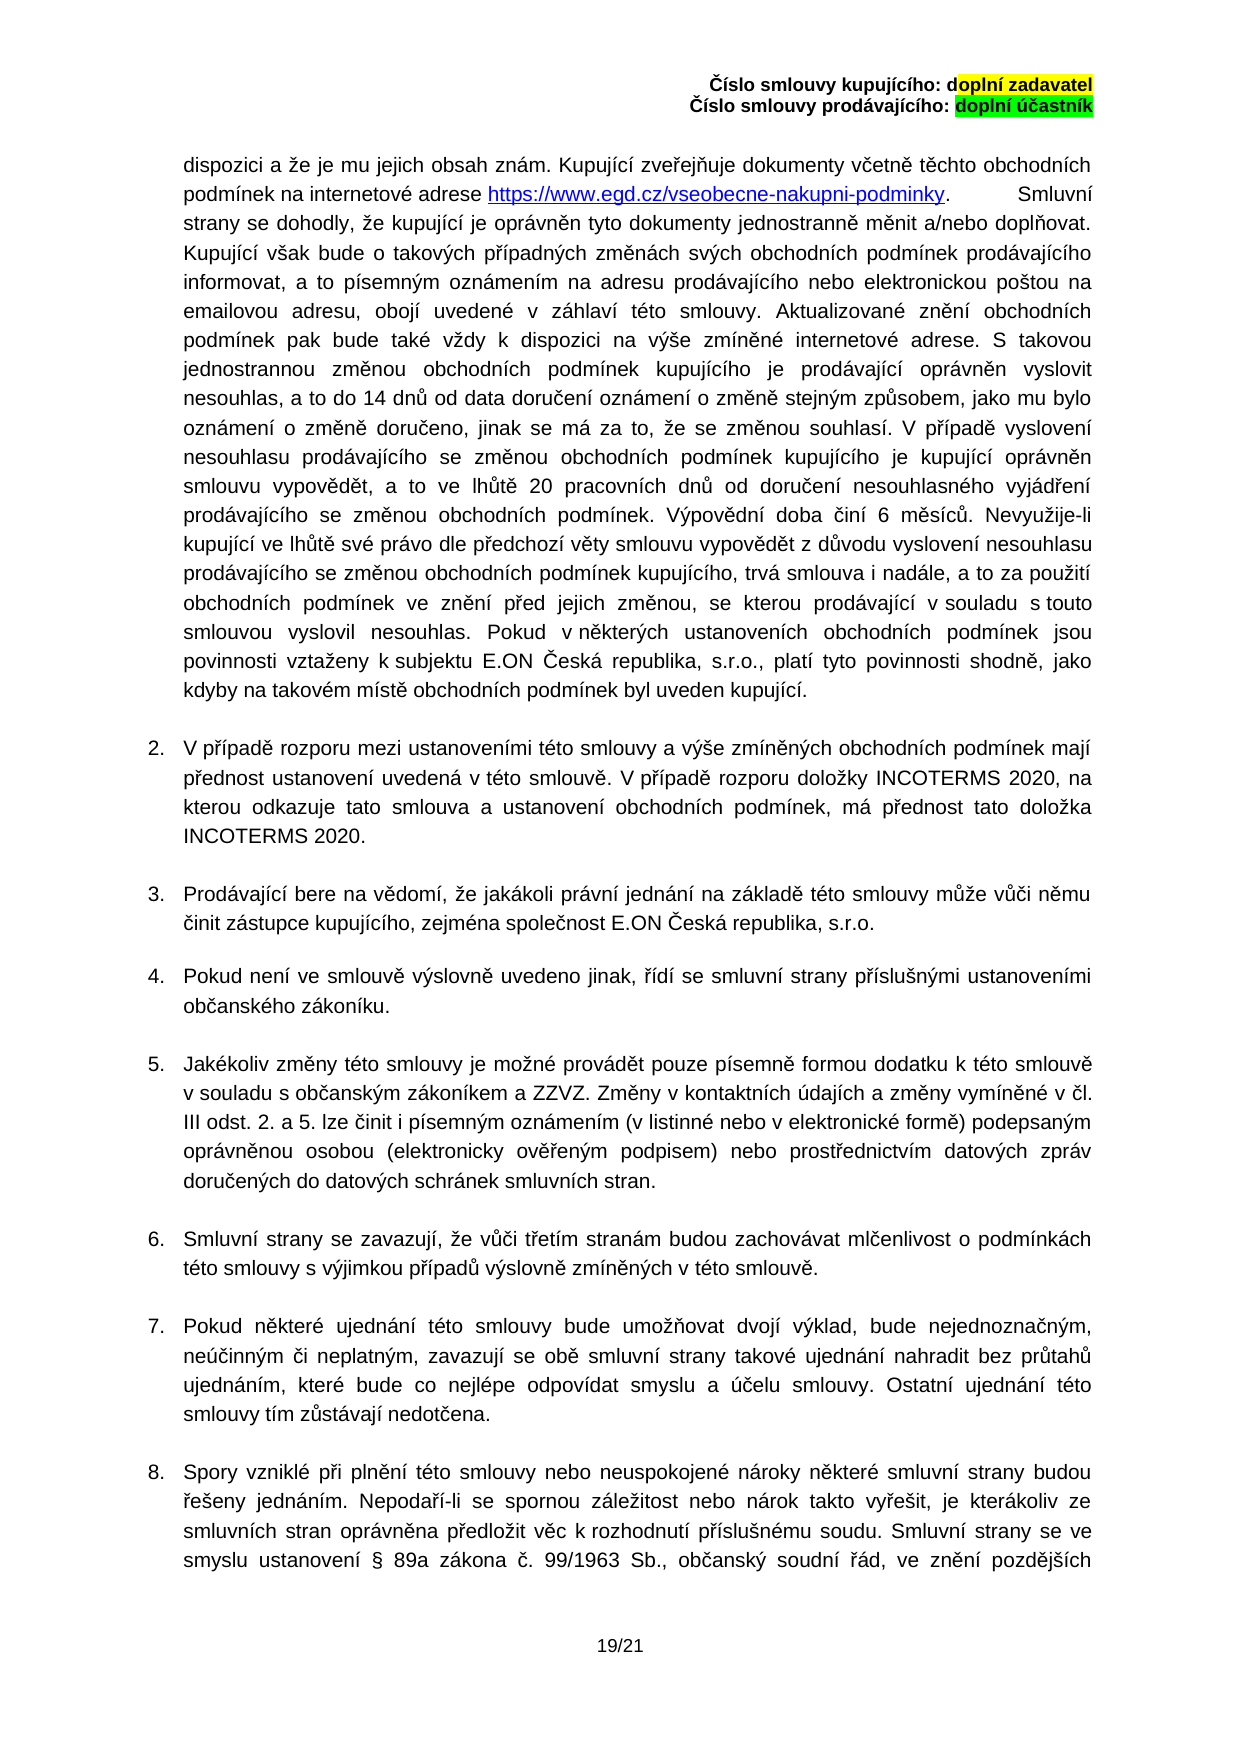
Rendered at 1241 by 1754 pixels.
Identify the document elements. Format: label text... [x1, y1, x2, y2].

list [148, 1455, 1093, 1572]
list Prodávající bere na vědomí, že jakákoli právní jednání na základě této smlouvy může vůči němu činit zástupce kupujícího, zejména společnost E.ON Česká republika, s.r.o. [148, 877, 1093, 935]
list Jakékoliv změny této smlouvy je možné provádět pouze písemně formou dodatku k této smlouvě v souladu s občanským zákoníkem a ZZVZ. Změny v kontaktních údajích a změny vymíněné v čl. III odst. 2. a 5. lze činit i písemným oznámením (v listinné nebo v elektronické formě) podepsaným oprávněnou osobou (elektronicky ověřeným podpisem) nebo prostřednictvím datových zpráv doručených do datových schránek smluvních stran. [148, 1047, 1093, 1192]
list Pokud některé ujednání této smlouvy bude umožňovat dvojí výklad, bude nejednoznačným, neúčinným či neplatným, zavazují se obě smluvní strany takové ujednání nahradit bez průtahů ujednáním, které bude co nejlépe odpovídat smyslu a účelu smlouvy. Ostatní ujednání této smlouvy tím zůstávají nedotčena. [148, 1309, 1093, 1426]
list Smluvní strany se zavazují, že vůči třetím stranám budou zachovávat mlčenlivost o podmínkách této smlouvy s výjimkou případů výslovně zmíněných v této smlouvě. [148, 1222, 1093, 1280]
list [148, 148, 1093, 702]
list V případě rozporu mezi ustanoveními této smlouvy a výše zmíněných obchodních podmínek mají přednost ustanovení uvedená v této smlouvě. V případě rozporu doložky INCOTERMS 2020, na kterou odkazuje tato smlouva a ustanovení obchodních podmínek, má přednost tato doložka INCOTERMS 2020. [148, 731, 1093, 848]
list Pokud není ve smlouvě výslovně uvedeno jinak, řídí se smluvní strany příslušnými ustanoveními občanského zákoníku. [148, 959, 1093, 1017]
